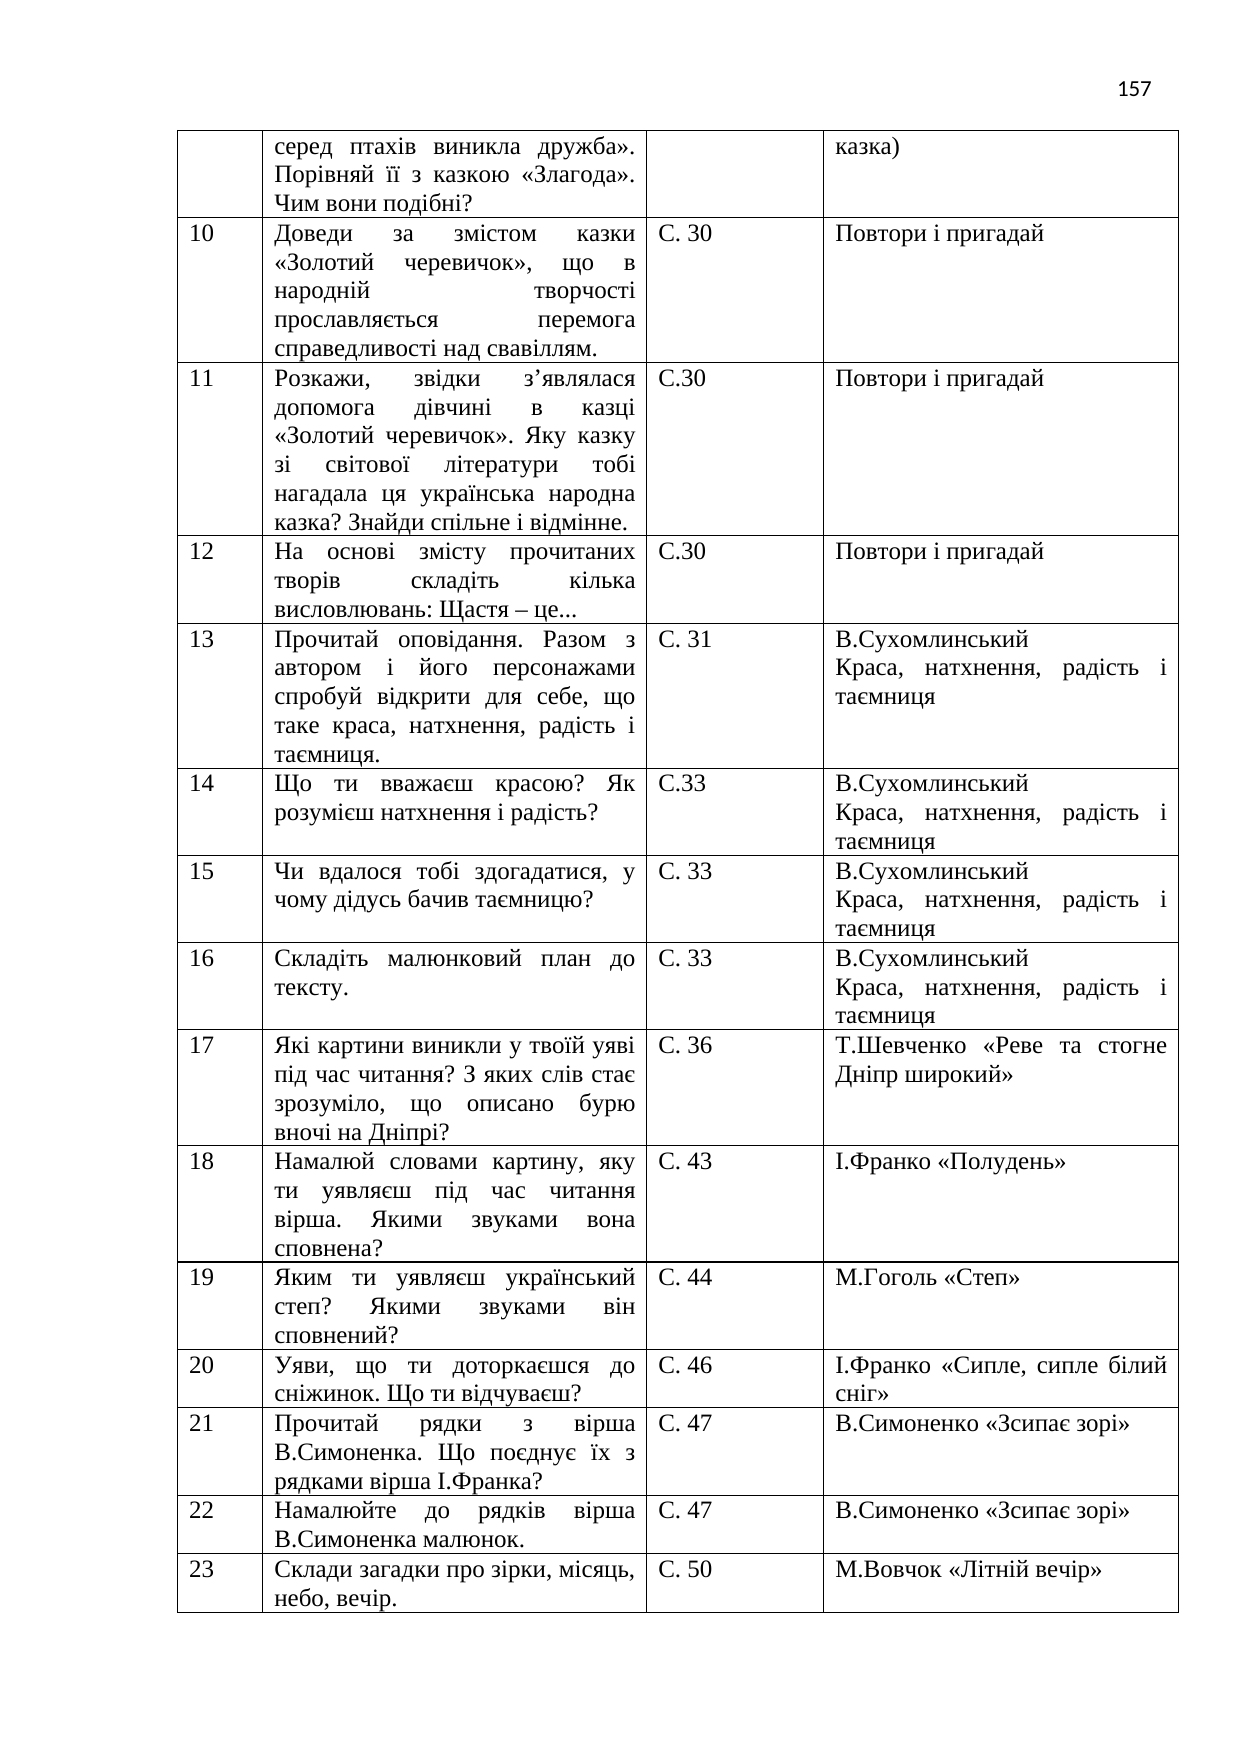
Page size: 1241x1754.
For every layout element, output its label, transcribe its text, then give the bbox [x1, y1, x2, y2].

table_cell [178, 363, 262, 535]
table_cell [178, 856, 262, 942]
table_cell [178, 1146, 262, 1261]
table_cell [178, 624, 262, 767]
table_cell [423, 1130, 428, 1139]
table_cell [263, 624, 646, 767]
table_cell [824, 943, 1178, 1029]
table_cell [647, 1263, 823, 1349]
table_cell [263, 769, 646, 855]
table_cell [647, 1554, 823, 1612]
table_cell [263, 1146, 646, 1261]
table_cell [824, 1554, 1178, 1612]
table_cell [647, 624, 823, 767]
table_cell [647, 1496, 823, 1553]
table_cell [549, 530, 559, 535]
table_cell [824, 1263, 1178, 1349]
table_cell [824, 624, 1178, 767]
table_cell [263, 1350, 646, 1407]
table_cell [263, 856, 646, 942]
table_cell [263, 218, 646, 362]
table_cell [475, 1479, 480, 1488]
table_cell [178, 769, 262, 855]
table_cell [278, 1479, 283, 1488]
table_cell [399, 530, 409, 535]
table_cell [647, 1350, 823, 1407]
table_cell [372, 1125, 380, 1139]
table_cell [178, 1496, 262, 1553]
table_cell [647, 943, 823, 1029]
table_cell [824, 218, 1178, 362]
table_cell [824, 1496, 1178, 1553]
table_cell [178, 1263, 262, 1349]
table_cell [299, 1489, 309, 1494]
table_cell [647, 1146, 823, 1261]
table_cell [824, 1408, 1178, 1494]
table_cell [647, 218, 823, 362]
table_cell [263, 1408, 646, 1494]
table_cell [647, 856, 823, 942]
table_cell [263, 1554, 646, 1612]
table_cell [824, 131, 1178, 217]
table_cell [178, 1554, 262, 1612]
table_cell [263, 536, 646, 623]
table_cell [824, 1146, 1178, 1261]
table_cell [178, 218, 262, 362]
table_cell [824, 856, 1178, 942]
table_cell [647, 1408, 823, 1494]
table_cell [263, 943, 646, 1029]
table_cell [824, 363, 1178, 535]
table_cell 9 [178, 131, 262, 217]
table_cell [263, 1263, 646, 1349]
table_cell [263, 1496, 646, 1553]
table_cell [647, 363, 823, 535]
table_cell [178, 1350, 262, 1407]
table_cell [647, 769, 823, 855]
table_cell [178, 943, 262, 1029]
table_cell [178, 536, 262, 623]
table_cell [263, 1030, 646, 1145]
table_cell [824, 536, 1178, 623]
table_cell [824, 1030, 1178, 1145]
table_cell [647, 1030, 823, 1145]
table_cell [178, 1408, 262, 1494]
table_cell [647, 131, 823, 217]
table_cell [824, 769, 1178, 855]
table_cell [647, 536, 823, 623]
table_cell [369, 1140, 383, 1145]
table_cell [263, 131, 646, 217]
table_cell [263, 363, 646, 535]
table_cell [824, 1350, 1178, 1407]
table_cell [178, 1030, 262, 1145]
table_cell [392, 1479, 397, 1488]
